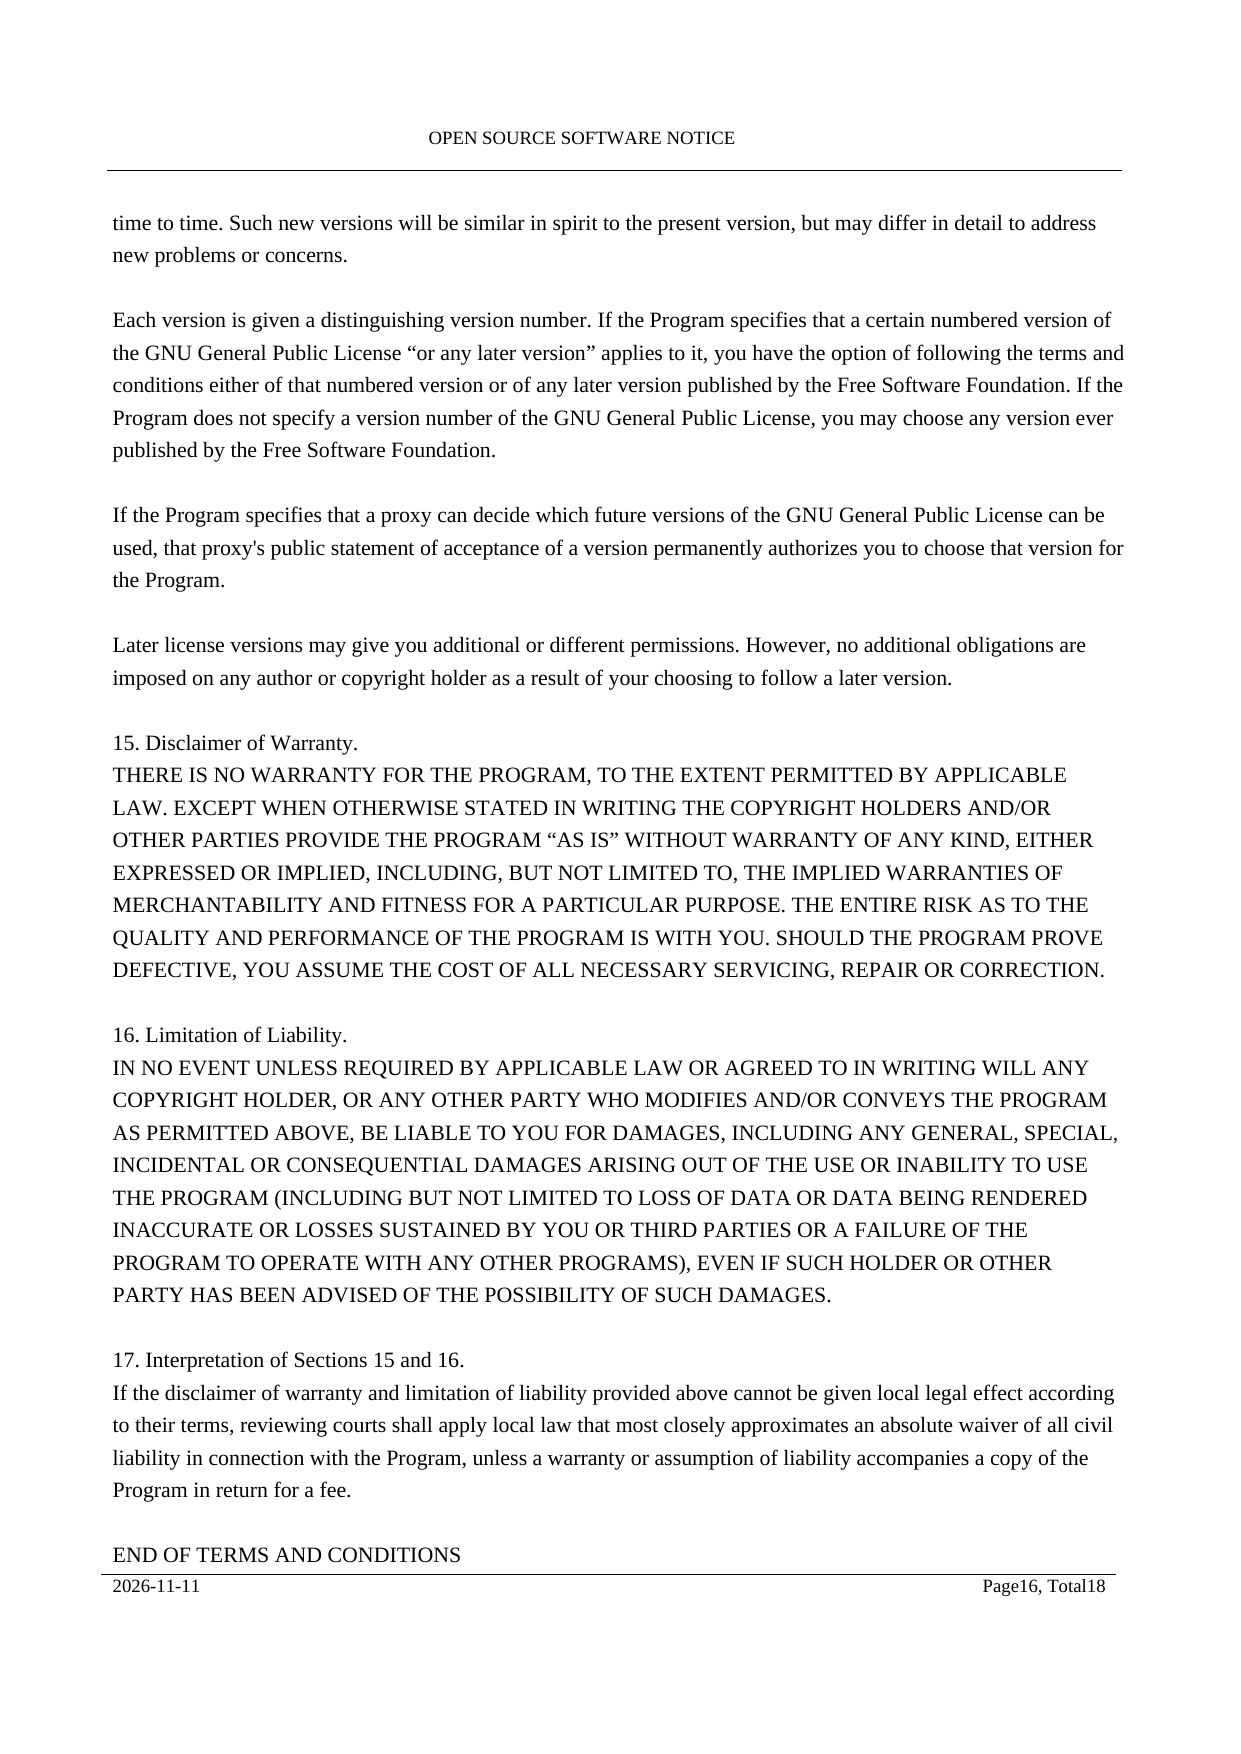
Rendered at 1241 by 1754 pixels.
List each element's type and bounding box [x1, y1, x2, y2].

text [112, 206, 1128, 1571]
